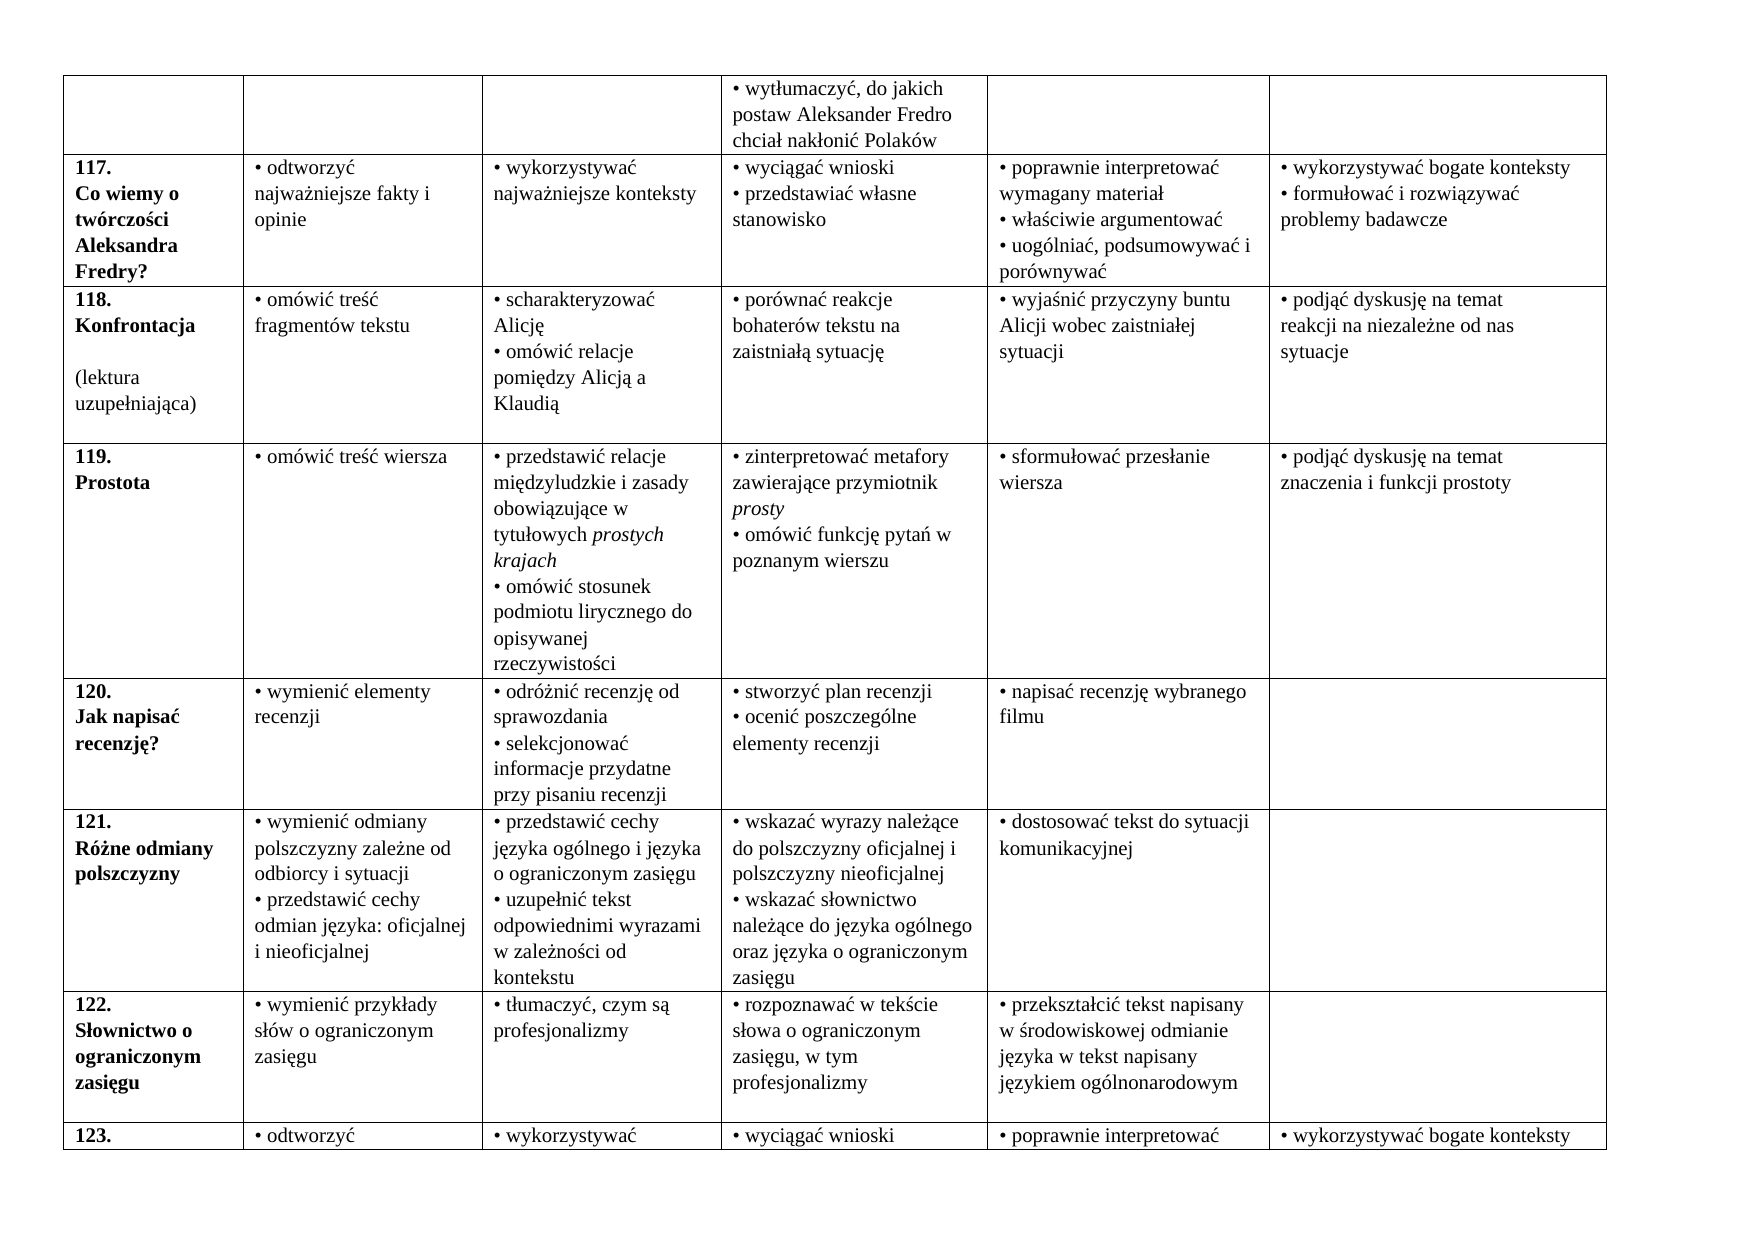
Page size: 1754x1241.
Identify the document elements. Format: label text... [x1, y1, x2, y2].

table_cell • wyjaśnić przyczyny buntu Alicji wobec zaistniałej sytuacji [988, 287, 1269, 443]
table_cell • przedstawić cechy języka ogólnego i języka o ograniczonym zasięgu • uzupełnić tekst odpowiednimi wyrazami w zależności od kontekstu [483, 810, 721, 991]
table_cell • wyciągać wnioski • przedstawiać własne stanowisko [722, 155, 987, 286]
table_cell • napisać recenzję wybranego filmu [988, 679, 1269, 808]
table_cell • porównać reakcje bohaterów tekstu na zaistniałą sytuację [722, 287, 987, 443]
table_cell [64, 1123, 243, 1149]
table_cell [244, 76, 482, 154]
table_cell • stworzyć plan recenzji • ocenić poszczególne elementy recenzji [722, 679, 987, 808]
table_cell • wymienić przykłady słów o ograniczonym zasięgu [244, 992, 482, 1122]
table_cell 119. Prostota [64, 444, 243, 677]
table_cell • scharakteryzować Alicję • omówić relacje pomiędzy Alicją a Klaudią [483, 287, 721, 443]
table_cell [988, 76, 1269, 154]
table_cell • zinterpretować metafory zawierające przymiotnik prosty • omówić funkcję pytań w poznanym wierszu [722, 444, 987, 677]
table_cell [1270, 992, 1606, 1122]
table_cell • wskazać wyrazy należące do polszczyzny oficjalnej i polszczyzny nieoficjalnej • wskazać słownictwo należące do języka ogólnego oraz języka o ograniczonym zasięgu [722, 810, 987, 991]
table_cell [483, 1123, 721, 1149]
table_cell • dostosować tekst do sytuacji komunikacyjnej [988, 810, 1269, 991]
table_cell • wykorzystywać najważniejsze konteksty [483, 155, 721, 286]
table_cell • rozpoznawać w tekście słowa o ograniczonym zasięgu, w tym profesjonalizmy [722, 992, 987, 1122]
table_cell • podjąć dyskusję na temat reakcji na niezależne od nas sytuacje [1270, 287, 1606, 443]
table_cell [244, 1123, 482, 1149]
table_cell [1270, 1123, 1606, 1149]
table_cell 118. Konfrontacja (lektura uzupełniająca) [64, 287, 243, 443]
table_cell • wykorzystywać bogate konteksty • formułować i rozwiązywać problemy badawcze [1270, 155, 1606, 286]
table_cell • sformułować przesłanie wiersza [988, 444, 1269, 677]
table_cell • przedstawić relacje międzyludzkie i zasady obowiązujące w tytułowych prostych krajach • omówić stosunek podmiotu lirycznego do opisywanej rzeczywistości [483, 444, 721, 677]
table_cell • odróżnić recenzję od sprawozdania • selekcjonować informacje przydatne przy pisaniu recenzji [483, 679, 721, 808]
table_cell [722, 1123, 987, 1149]
table_cell • podjąć dyskusję na temat znaczenia i funkcji prostoty [1270, 444, 1606, 677]
table_cell • poprawnie interpretować wymagany materiał • właściwie argumentować • uogólniać, podsumowywać i porównywać [988, 155, 1269, 286]
table_cell • odtworzyć najważniejsze fakty i opinie [244, 155, 482, 286]
table_cell 120. Jak napisać recenzję? [64, 679, 243, 808]
table_cell • wymienić elementy recenzji [244, 679, 482, 808]
table_cell 121. Różne odmiany polszczyzny [64, 810, 243, 991]
table_cell 117. Co wiemy o twórczości Aleksandra Fredry? [64, 155, 243, 286]
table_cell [1270, 76, 1606, 154]
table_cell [988, 1123, 1269, 1149]
table_cell • omówić treść fragmentów tekstu [244, 287, 482, 443]
table_cell 122. Słownictwo o ograniczonym zasięgu [64, 992, 243, 1122]
table_cell • przekształcić tekst napisany w środowiskowej odmianie języka w tekst napisany językiem ogólnonarodowym [988, 992, 1269, 1122]
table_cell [722, 76, 987, 154]
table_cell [483, 76, 721, 154]
table_cell [1270, 810, 1606, 991]
table_cell [1270, 679, 1606, 808]
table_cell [64, 76, 243, 154]
table_cell • tłumaczyć, czym są profesjonalizmy [483, 992, 721, 1122]
table_cell • omówić treść wiersza [244, 444, 482, 677]
table_cell • wymienić odmiany polszczyzny zależne od odbiorcy i sytuacji • przedstawić cechy odmian języka: oficjalnej i nieoficjalnej [244, 810, 482, 991]
